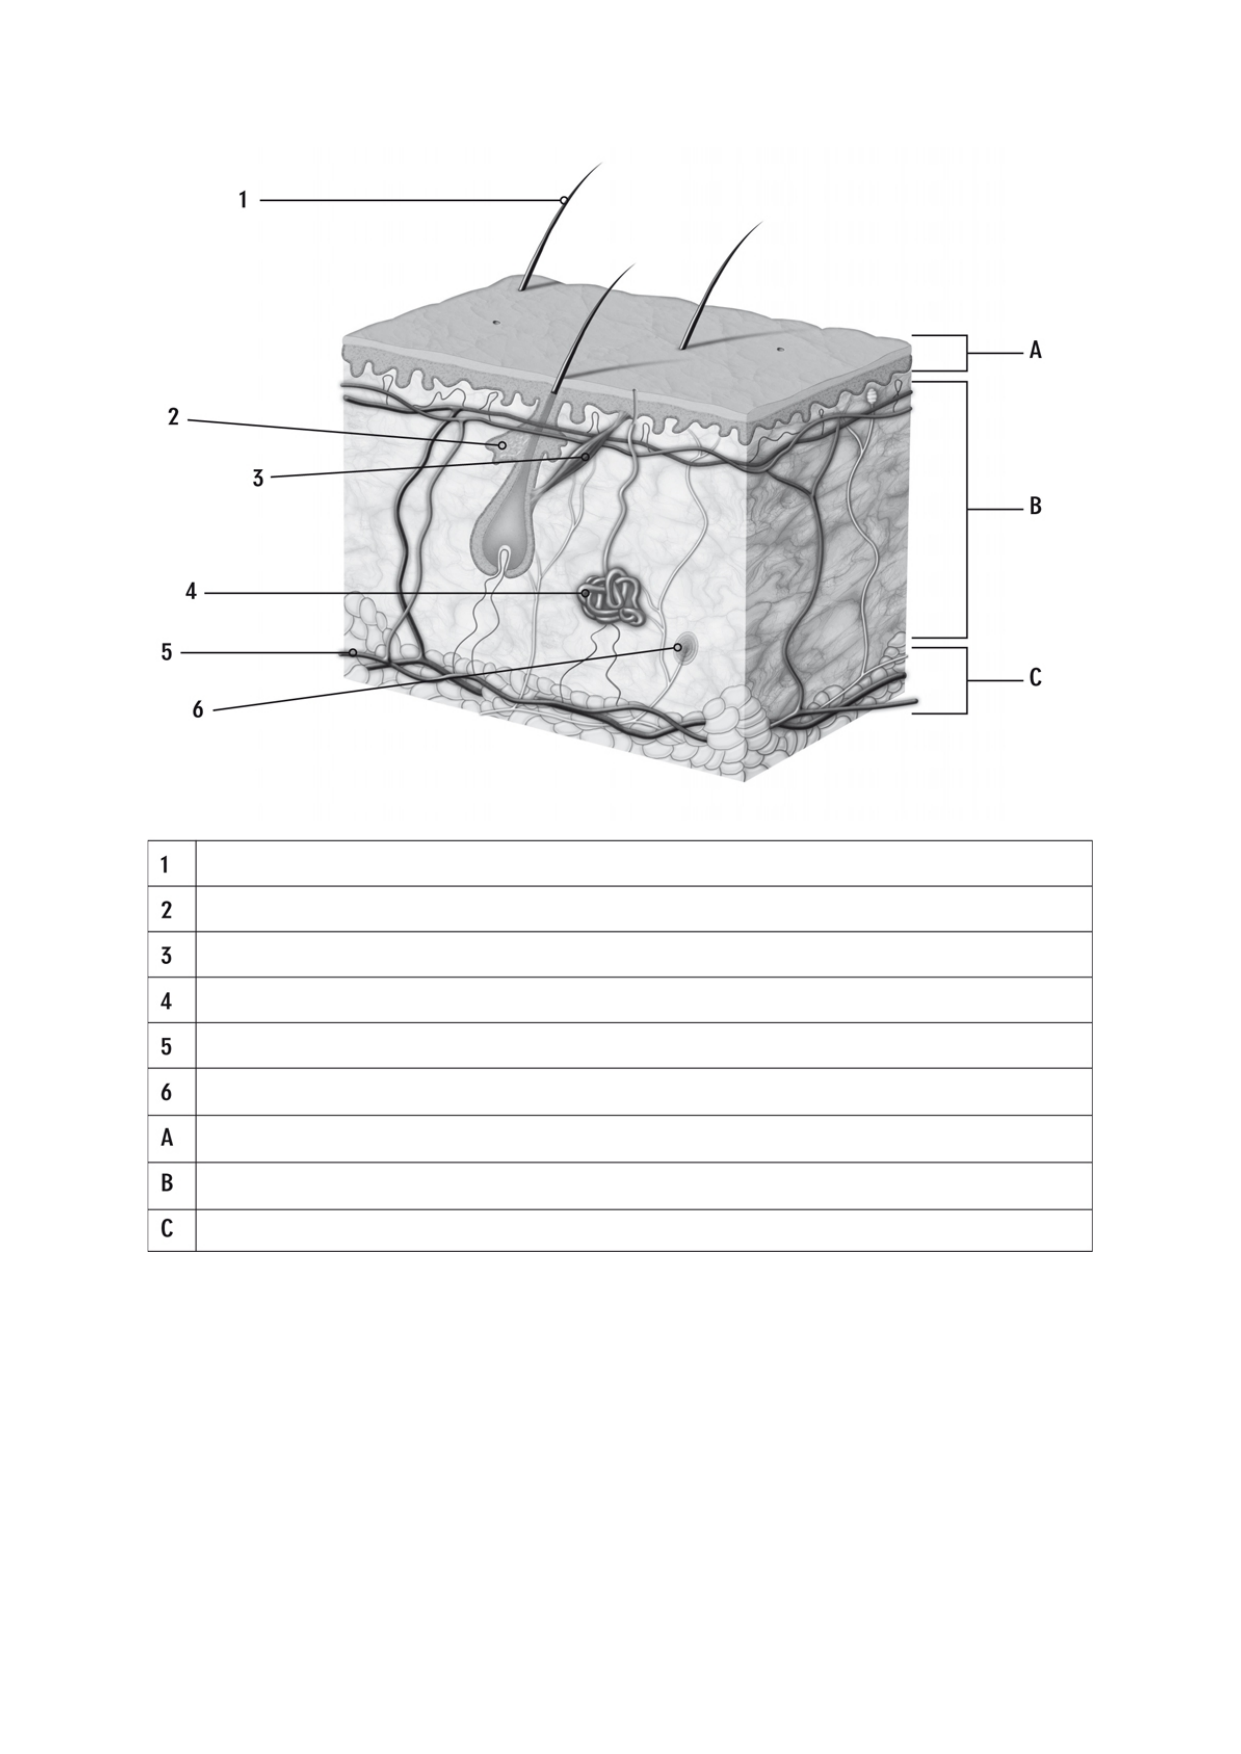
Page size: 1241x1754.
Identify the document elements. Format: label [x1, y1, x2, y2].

picture [147, 147, 1093, 1252]
